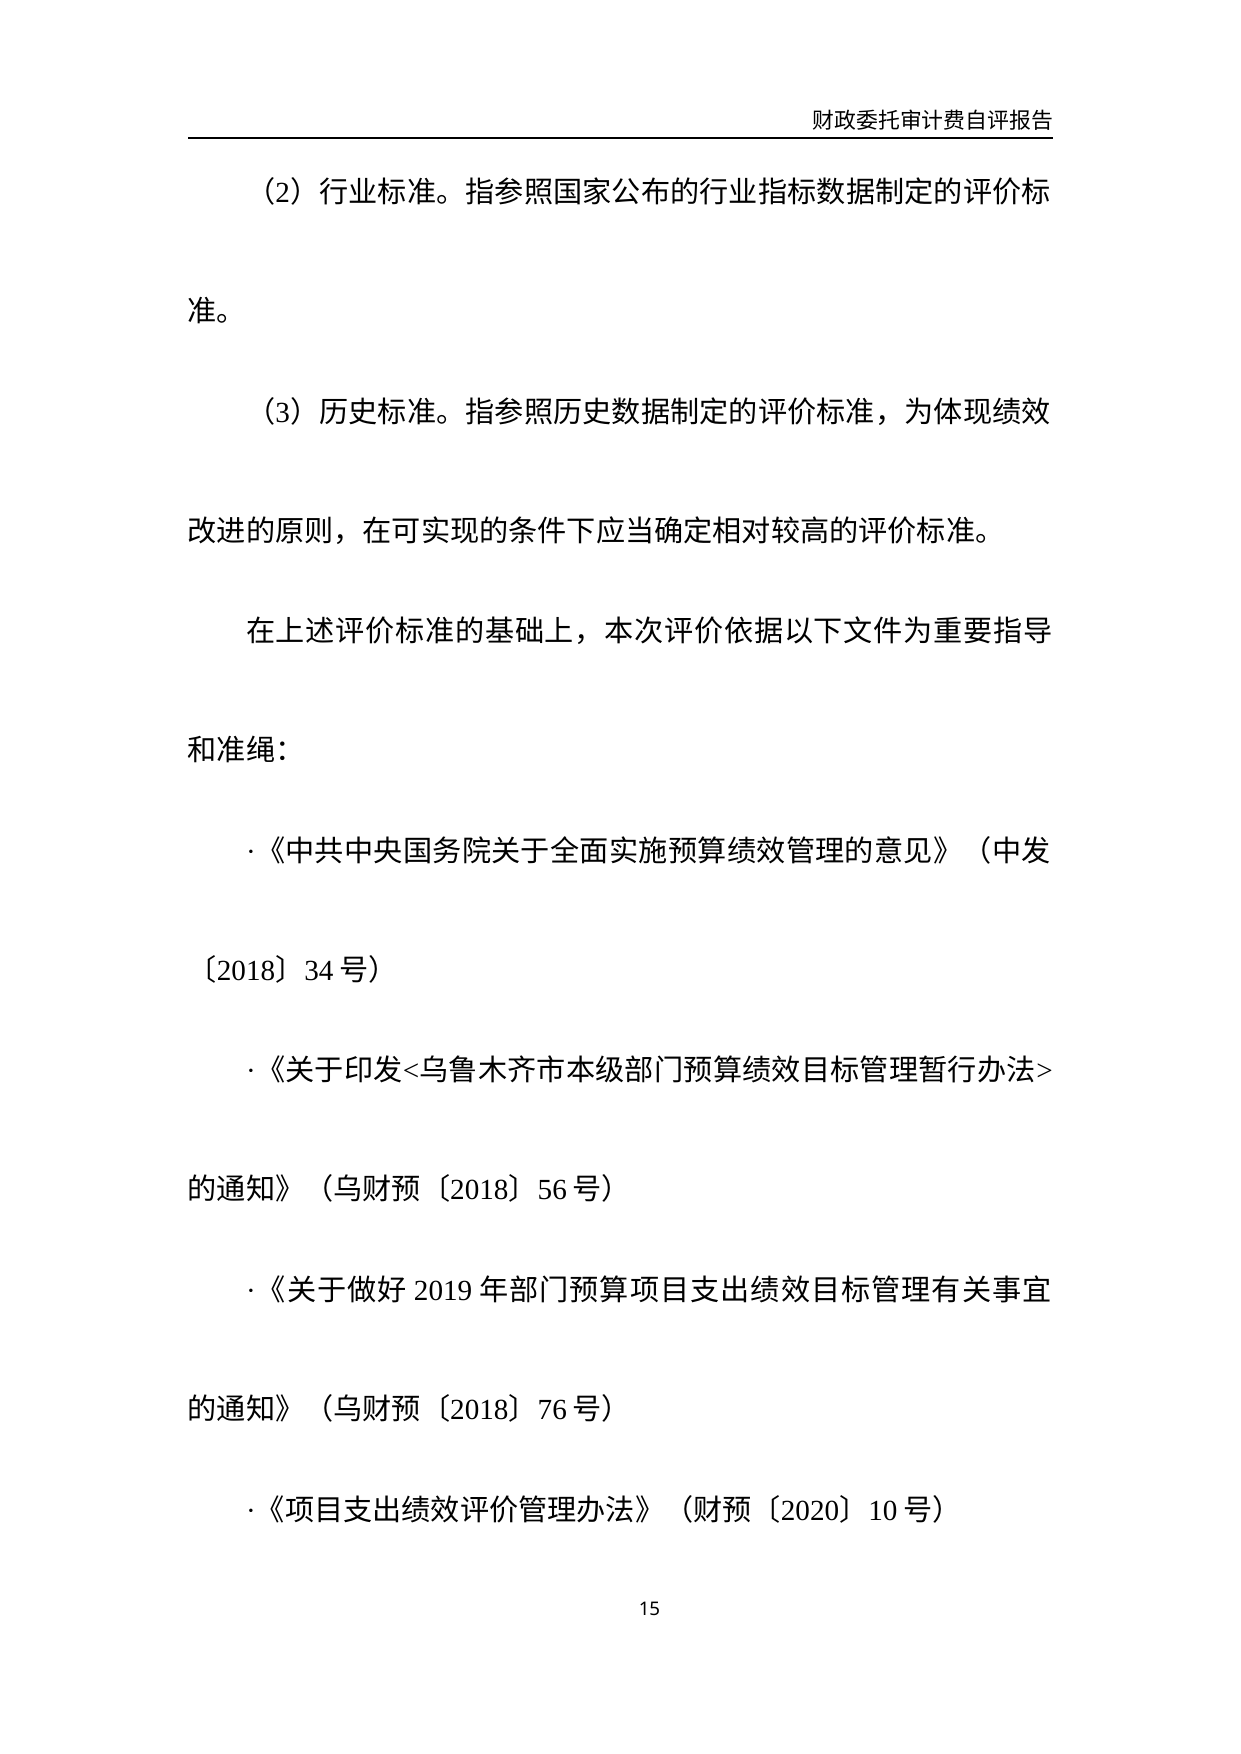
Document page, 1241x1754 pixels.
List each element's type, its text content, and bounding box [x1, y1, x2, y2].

text （2）行业标准。指参照国家公布的行业指标数据制定的评价标准。 [187, 150, 1053, 348]
text ·《项目支出绩效评价管理办法》（财预〔2020〕10号） [187, 1467, 1053, 1547]
text ·《中共中央国务院关于全面实施预算绩效管理的意见》（中发〔2018〕34号） [187, 809, 1053, 1007]
text （3）历史标准。指参照历史数据制定的评价标准，为体现绩效改进的原则，在可实现的条件下应当确定相对较高的评价标准。 [187, 369, 1053, 568]
text ·《关于印发<乌鲁木齐市本级部门预算绩效目标管理暂行办法>的通知》（乌财预〔2018〕56号） [187, 1028, 1053, 1227]
text ·《关于做好2019年部门预算项目支出绩效目标管理有关事宜的通知》（乌财预〔2018〕76号） [187, 1248, 1053, 1446]
text 在上述评价标准的基础上，本次评价依据以下文件为重要指导和准绳： [187, 589, 1053, 788]
